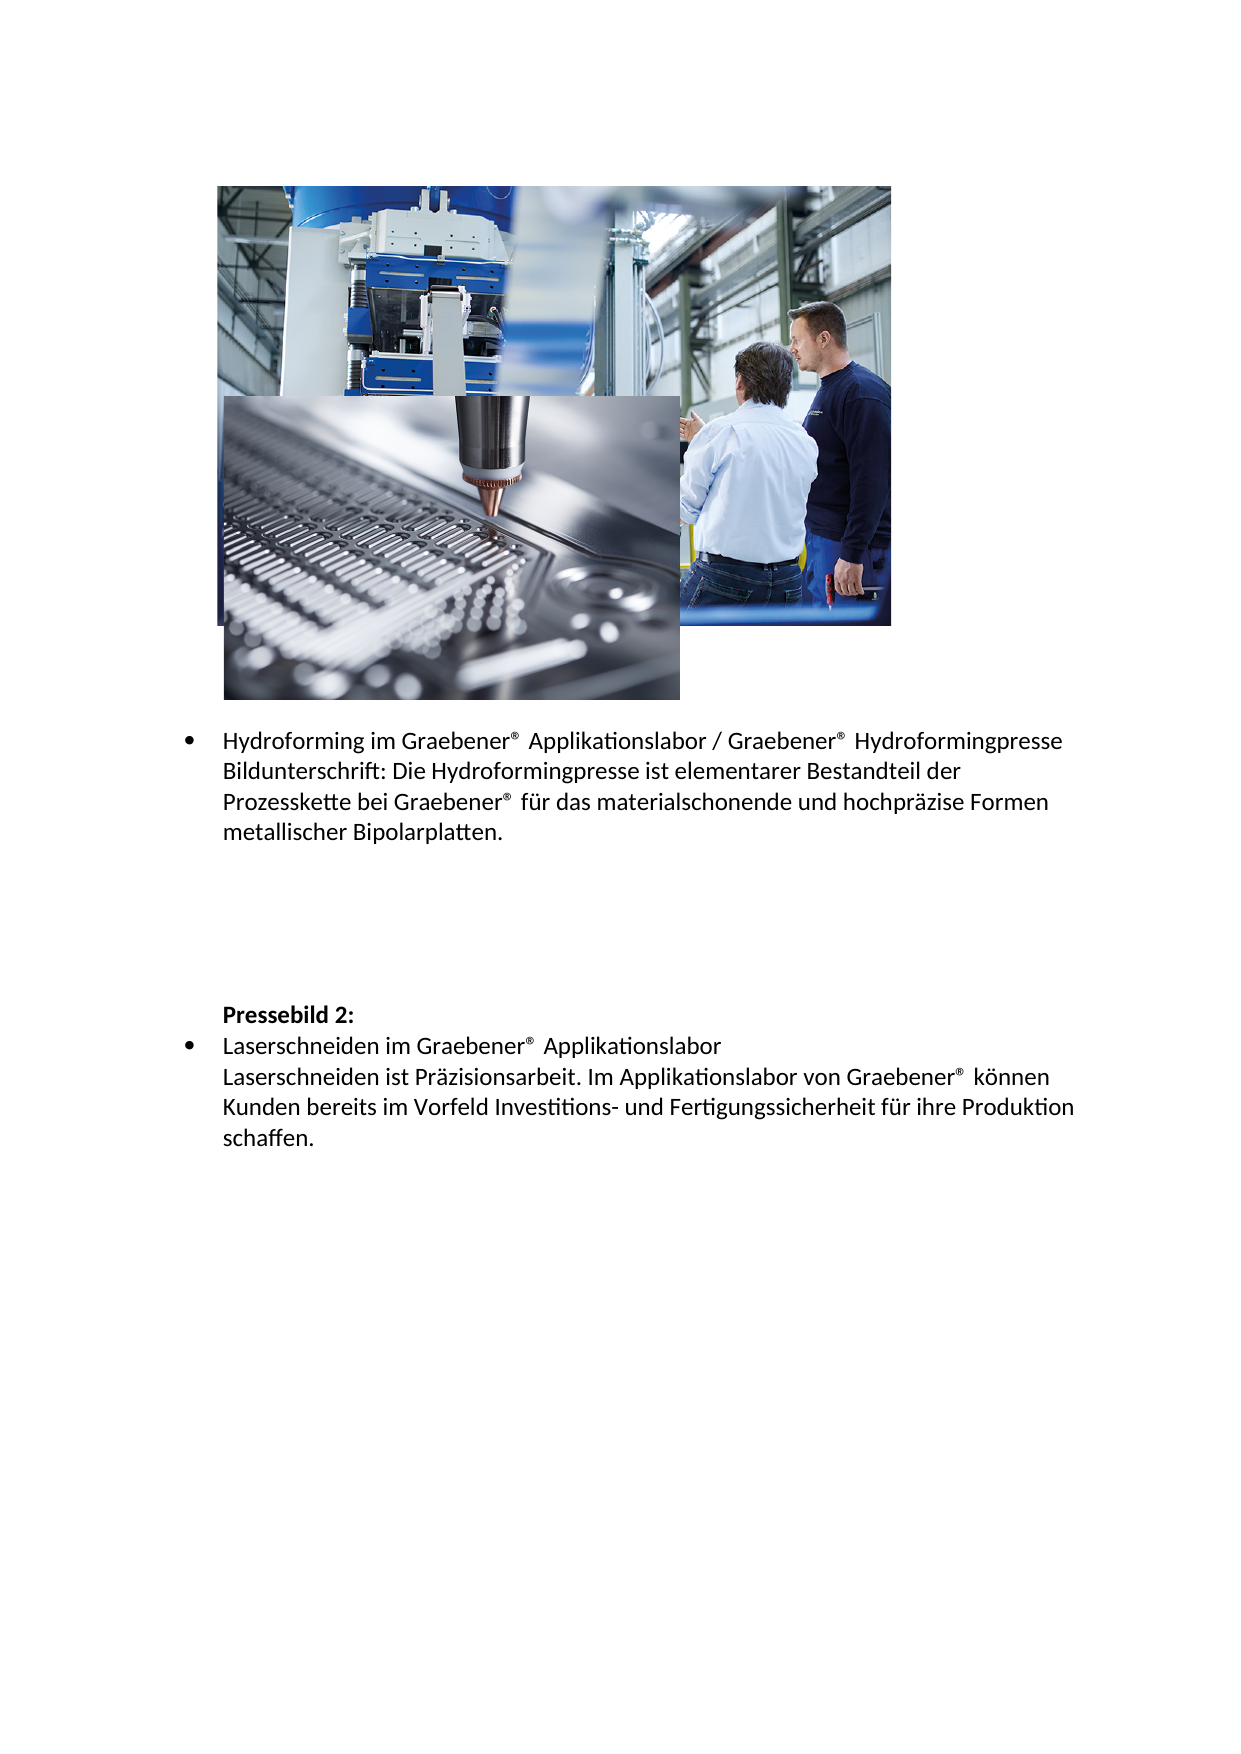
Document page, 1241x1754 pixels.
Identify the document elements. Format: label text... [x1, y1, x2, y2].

picture [217, 186, 892, 700]
list Laserschneiden im Graebener® Applikationslabor Laserschneiden ist Präzisionsarbeit. Im Applikationslabor von Graebener® können Kunden bereits im Vorfeld Investitions- und Fertigungssicherheit für ihre Produktion schaffen. [185, 1030, 1093, 1152]
